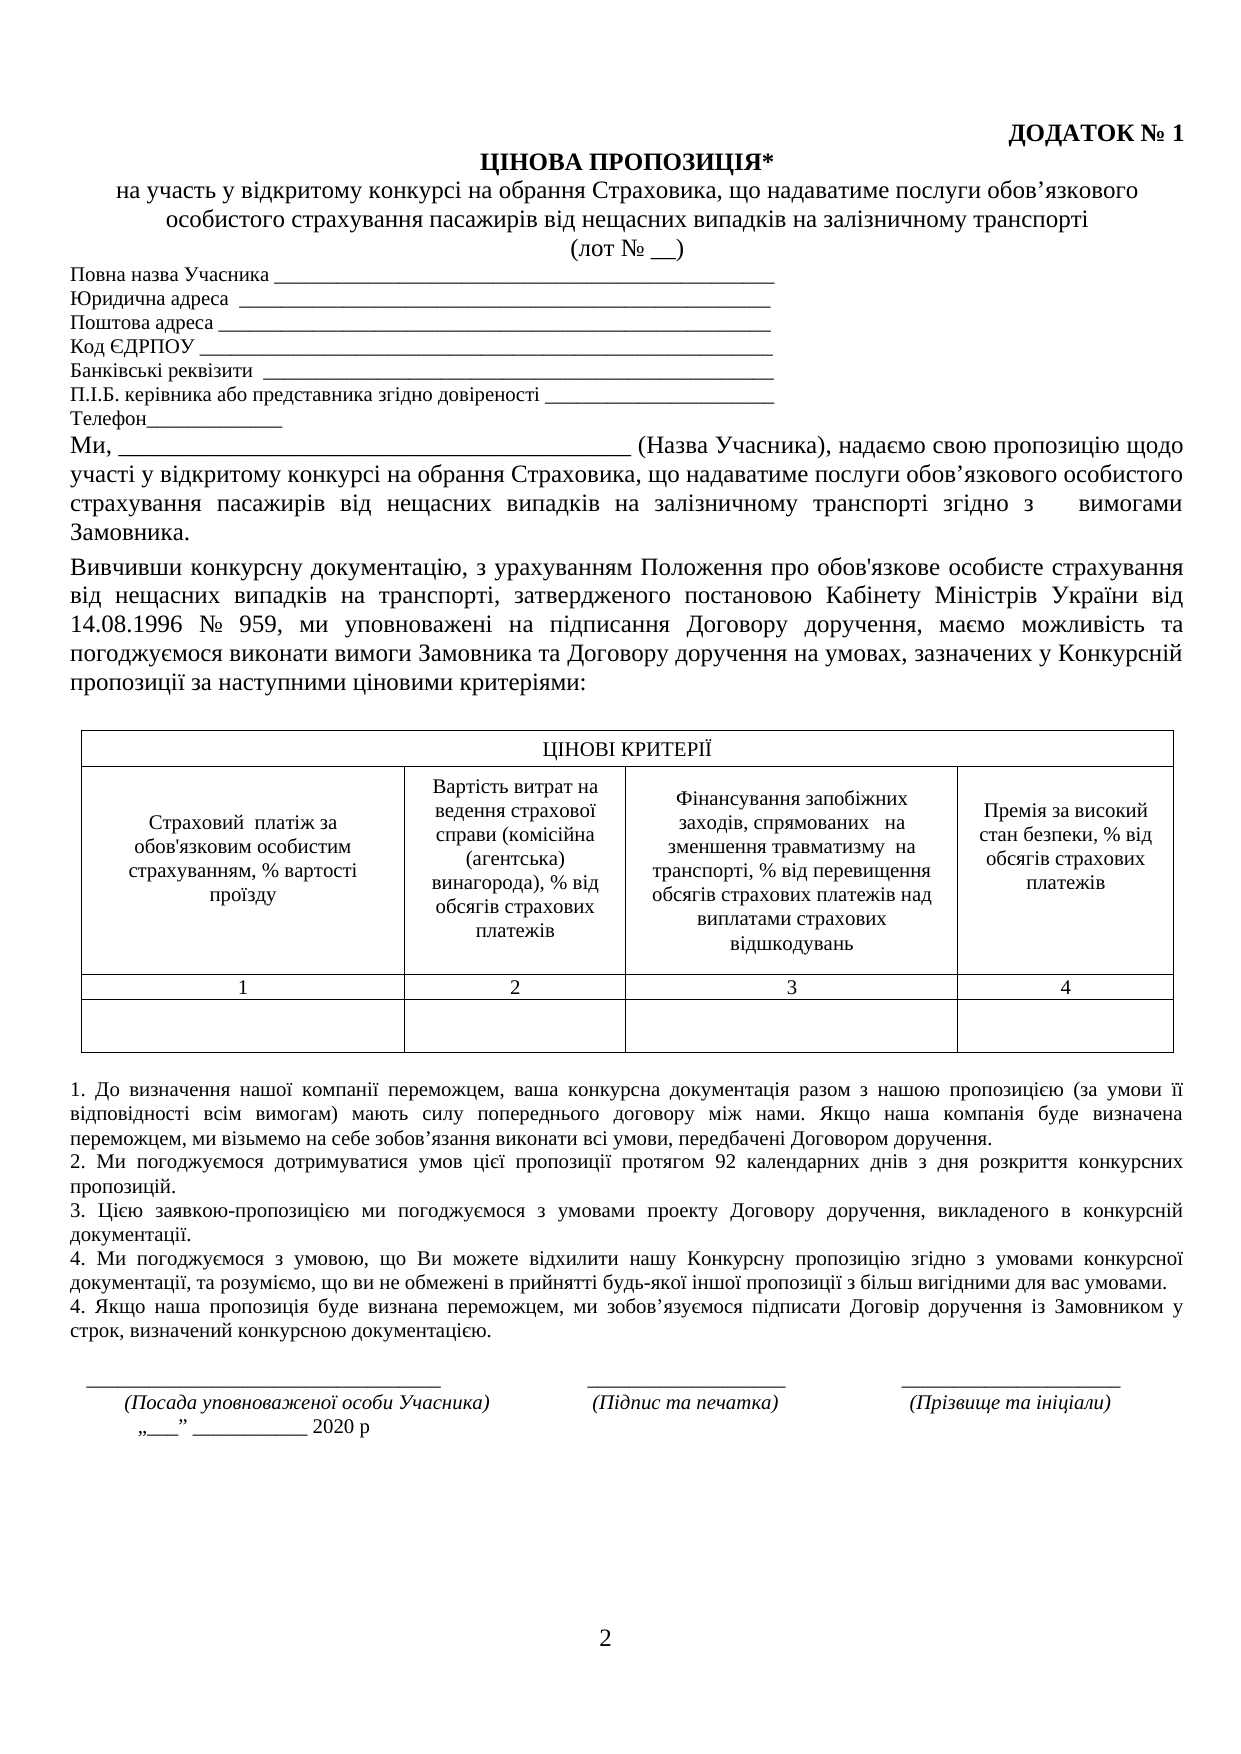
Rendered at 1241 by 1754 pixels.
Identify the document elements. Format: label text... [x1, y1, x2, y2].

table_header ДОДАТОК № 1 ЦІНОВА ПРОПОЗИЦІЯ* на участь у відкритому конкурсі на обрання Страховика, що надаватиме послуги обов’язкового особистого страхування пасажирів від нещасних випадків на залізничному транспорті (лот № __) Повна назва Учасника ________________________________________________ Юридична адреса ___________________________________________________ Поштова адреса _____________________________________________________ Код ЄДРПОУ _______________________________________________________ Банківські реквізити _________________________________________________ П.І.Б. керівника або представника згідно довіреності ______________________ Телефон_____________ Ми, _________________________________________ (Назва Учасника), надаємо свою пропозицію щодо участі у відкритому конкурсі на обрання Страховика, що надаватиме послуги обов’язкового особистого страхування пасажирів від нещасних випадків на залізничному транспорті згідно з вимогами Замовника. Вивчивши конкурсну документацію, з урахуванням Положення про обов'язкове особисте страхування від нещасних випадків на транспорті, затвердженого постановою Кабінету Міністрів України від 14.08.1996 № 959, ми уповноважені на підписання Договору доручення, маємо можливість та погоджуємося виконати вимоги Замовника та Договору доручення на умовах, зазначених у Конкурсній пропозиції за наступними ціновими критеріями: 1. До визначення нашої компанії переможцем, ваша конкурсна документація разом з нашою пропозицією (за умови її відповідності всім вимогам) мають силу попереднього договору між нами. Якщо наша компанія буде визначена переможцем, ми візьмемо на себе зобов’язання виконати всі умови, передбачені Договором доручення. 2. Ми погоджуємося дотримуватися умов цієї пропозиції протягом 92 календарних днів з дня розкриття конкурсних пропозицій. 3. Цією заявкою-пропозицією ми погоджуємося з умовами проекту Договору доручення, викладеного в конкурсній документації. 4. Ми погоджуємося з умовою, що Ви можете відхилити нашу Конкурсну пропозицію згідно з умовами конкурсної документації, та розуміємо, що ви не обмежені в прийнятті будь-якої іншої пропозиції з більш вигідними для вас умовами. 4. Якщо наша пропозиція буде визнана переможцем, ми зобов’язуємося підписати Договір доручення із Замовником у строк, визначений конкурсною документацією. „___” ___________ 2020 р [59, 118, 1196, 1510]
